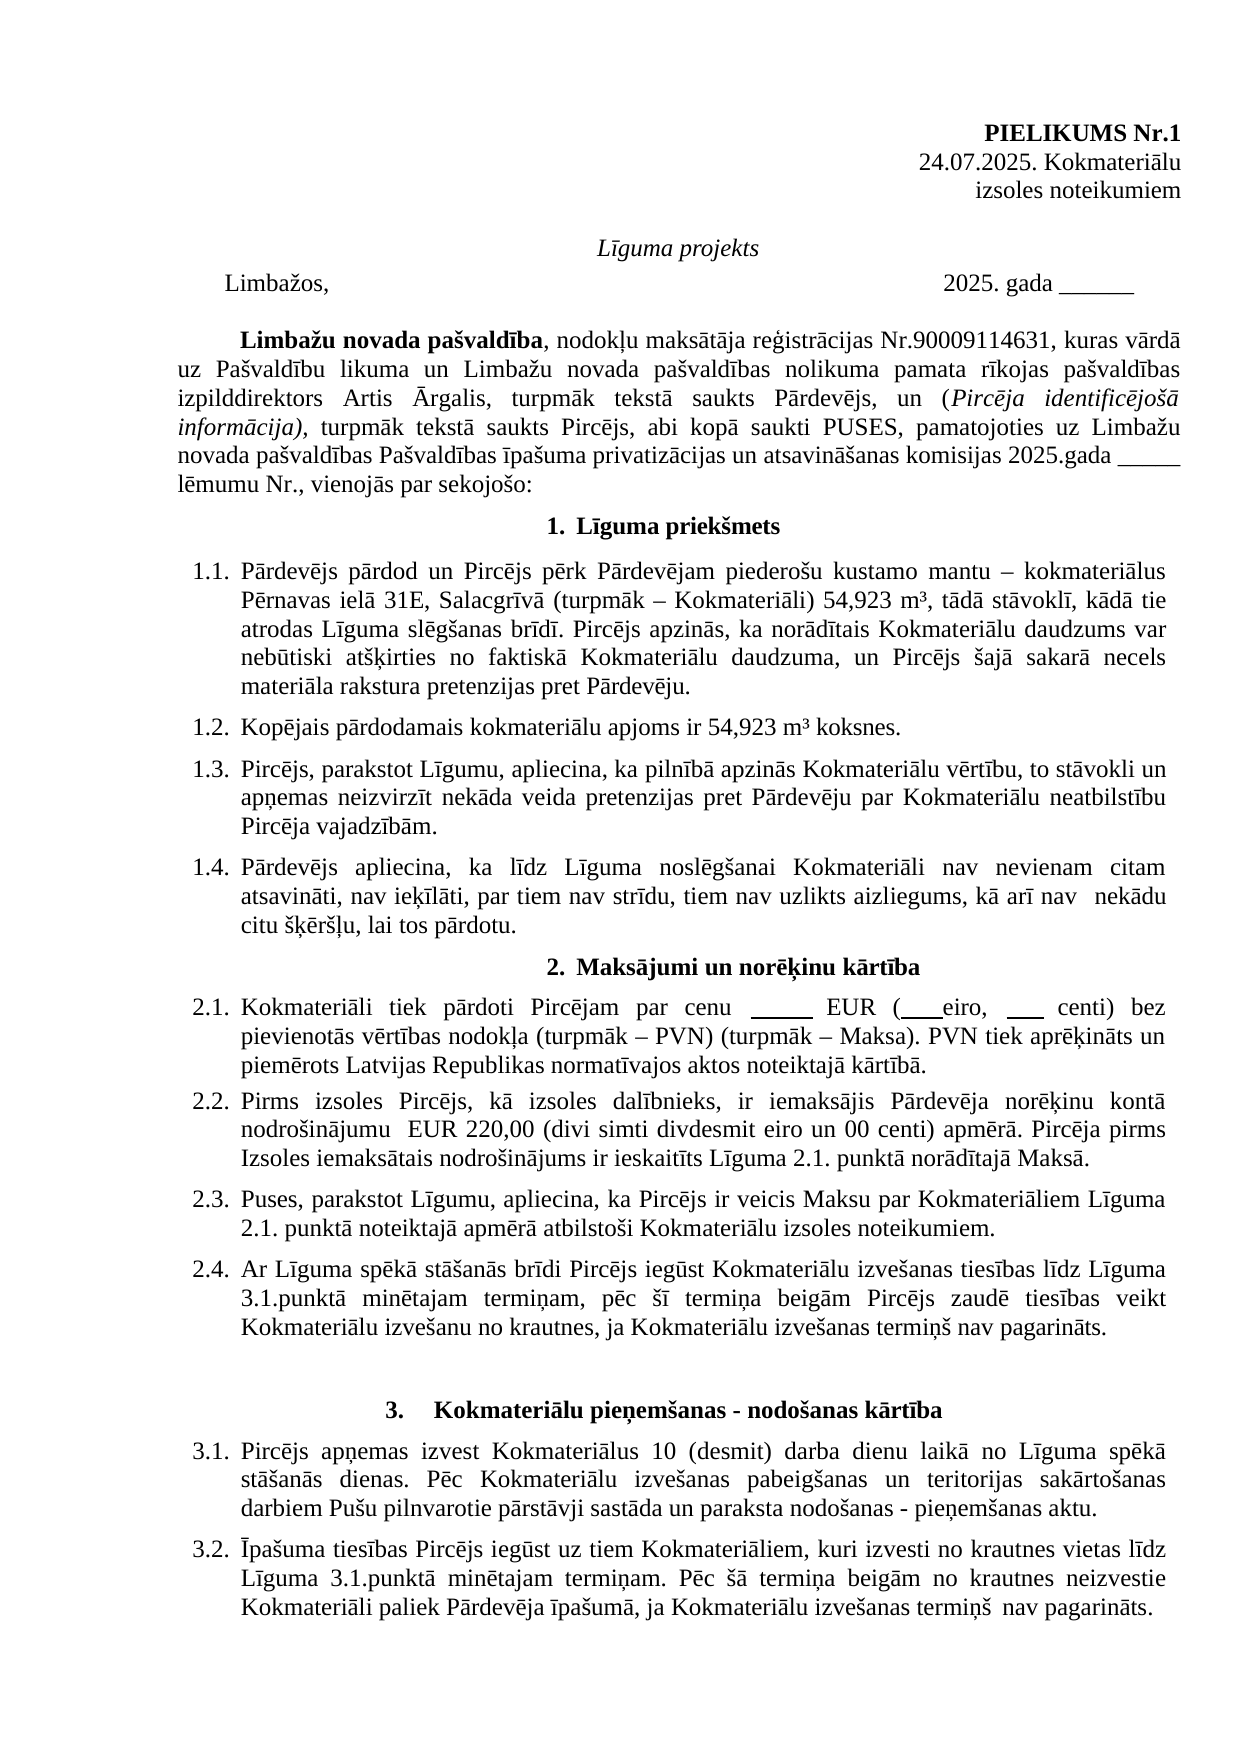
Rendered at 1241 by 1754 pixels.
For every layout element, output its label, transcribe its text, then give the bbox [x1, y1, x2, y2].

list Kokmateriāli tiek pārdoti Pircējam par cenu EUR ( eiro, centi) bez pievienotās vērtības nodokļa (turpmāk – PVN) (turpmāk – Maksa). PVN tiek aprēķināts un piemērots Latvijas Republikas normatīvajos aktos noteiktajā kārtībā. [192, 992, 1167, 1079]
subtitle Maksājumi un norēķinu kārtība [546, 952, 1181, 980]
list Kopējais pārdodamais kokmateriālu apjoms ir 54,923 m³ koksnes. [192, 712, 1181, 741]
text Limbažos, 2025. gada ______ [177, 268, 1181, 297]
list Pircējs apņemas izvest Kokmateriālus 10 (desmit) darba dienu laikā no Līguma spēkā stāšanās dienas. Pēc Kokmateriālu izvešanas pabeigšanas un teritorijas sakārtošanas darbiem Pušu pilnvarotie pārstāvji sastāda un paraksta nodošanas - pieņemšanas aktu. [192, 1436, 1167, 1522]
list Īpašuma tiesības Pircējs iegūst uz tiem Kokmateriāliem, kuri izvesti no krautnes vietas līdz Līguma 3.1.punktā minētajam termiņam. Pēc šā termiņa beigām no krautnes neizvestie Kokmateriāli paliek Pārdevēja īpašumā, ja Kokmateriālu izvešanas termiņš nav pagarināts. [192, 1534, 1167, 1621]
text izsoles noteikumiem [709, 176, 1181, 204]
list Pārdevējs pārdod un Pircējs pērk Pārdevējam piederošu kustamo mantu – kokmateriālus Pērnavas ielā 31E, Salacgrīvā (turpmāk – Kokmateriāli) 54,923 m³, tādā stāvoklī, kādā tie atrodas Līguma slēgšanas brīdī. Pircējs apzinās, ka norādītais Kokmateriālu daudzums var nebūtiski atšķirties no faktiskā Kokmateriālu daudzuma, un Pircējs šajā sakarā necels materiāla rakstura pretenzijas pret Pārdevēju. [192, 556, 1167, 700]
list Pirms izsoles Pircējs, kā izsoles dalībnieks, ir iemaksājis Pārdevēja norēķinu kontā nodrošinājumu EUR 220,00 (divi simti divdesmit eiro un 00 centi) apmērā. Pircēja pirms Izsoles iemaksātais nodrošinājums ir ieskaitīts Līguma 2.1. punktā norādītajā Maksā. [192, 1086, 1167, 1172]
list Pircējs, parakstot Līgumu, apliecina, ka pilnībā apzinās Kokmateriālu vērtību, to stāvokli un apņemas neizvirzīt nekāda veida pretenzijas pret Pārdevēju par Kokmateriālu neatbilstību Pircēja vajadzībām. [192, 754, 1167, 840]
list Pārdevējs apliecina, ka līdz Līguma noslēgšanai Kokmateriāli nav nevienam citam atsavināti, nav ieķīlāti, par tiem nav strīdu, tiem nav uzlikts aizliegums, kā arī nav nekādu citu šķēršļu, lai tos pārdotu. [192, 852, 1167, 939]
list Ar Līguma spēkā stāšanās brīdi Pircējs iegūst Kokmateriālu izvešanas tiesības līdz Līguma 3.1.punktā minētajam termiņam, pēc šī termiņa beigām Pircējs zaudē tiesības veikt Kokmateriālu izvešanu no krautnes, ja Kokmateriālu izvešanas termiņš nav pagarināts. [192, 1254, 1167, 1341]
text Līguma projekts [177, 233, 1181, 262]
text PIELIKUMS Nr.1 [177, 118, 1181, 147]
text 24.07.2025. Kokmateriālu [709, 147, 1181, 176]
list Puses, parakstot Līgumu, apliecina, ka Pircējs ir veicis Maksu par Kokmateriāliem Līguma 2.1. punktā noteiktajā apmērā atbilstoši Kokmateriālu izsoles noteikumiem. [192, 1184, 1166, 1242]
subtitle Līguma priekšmets [546, 511, 1181, 540]
subtitle Kokmateriālu pieņemšanas - nodošanas kārtība [385, 1395, 1181, 1424]
text Limbažu novada pašvaldība, nodokļu maksātāja reģistrācijas Nr.90009114631, kuras vārdā uz Pašvaldību likuma un Limbažu novada pašvaldības nolikuma pamata rīkojas pašvaldības izpilddirektors Artis Ārgalis, turpmāk tekstā saukts Pārdevējs, un (Pircēja identificējošā informācija), turpmāk tekstā saukts Pircējs, abi kopā saukti PUSES, pamatojoties uz Limbažu novada pašvaldības Pašvaldības īpašuma privatizācijas un atsavināšanas komisijas 2025.gada _____ lēmumu Nr., vienojās par sekojošo: [177, 326, 1181, 498]
